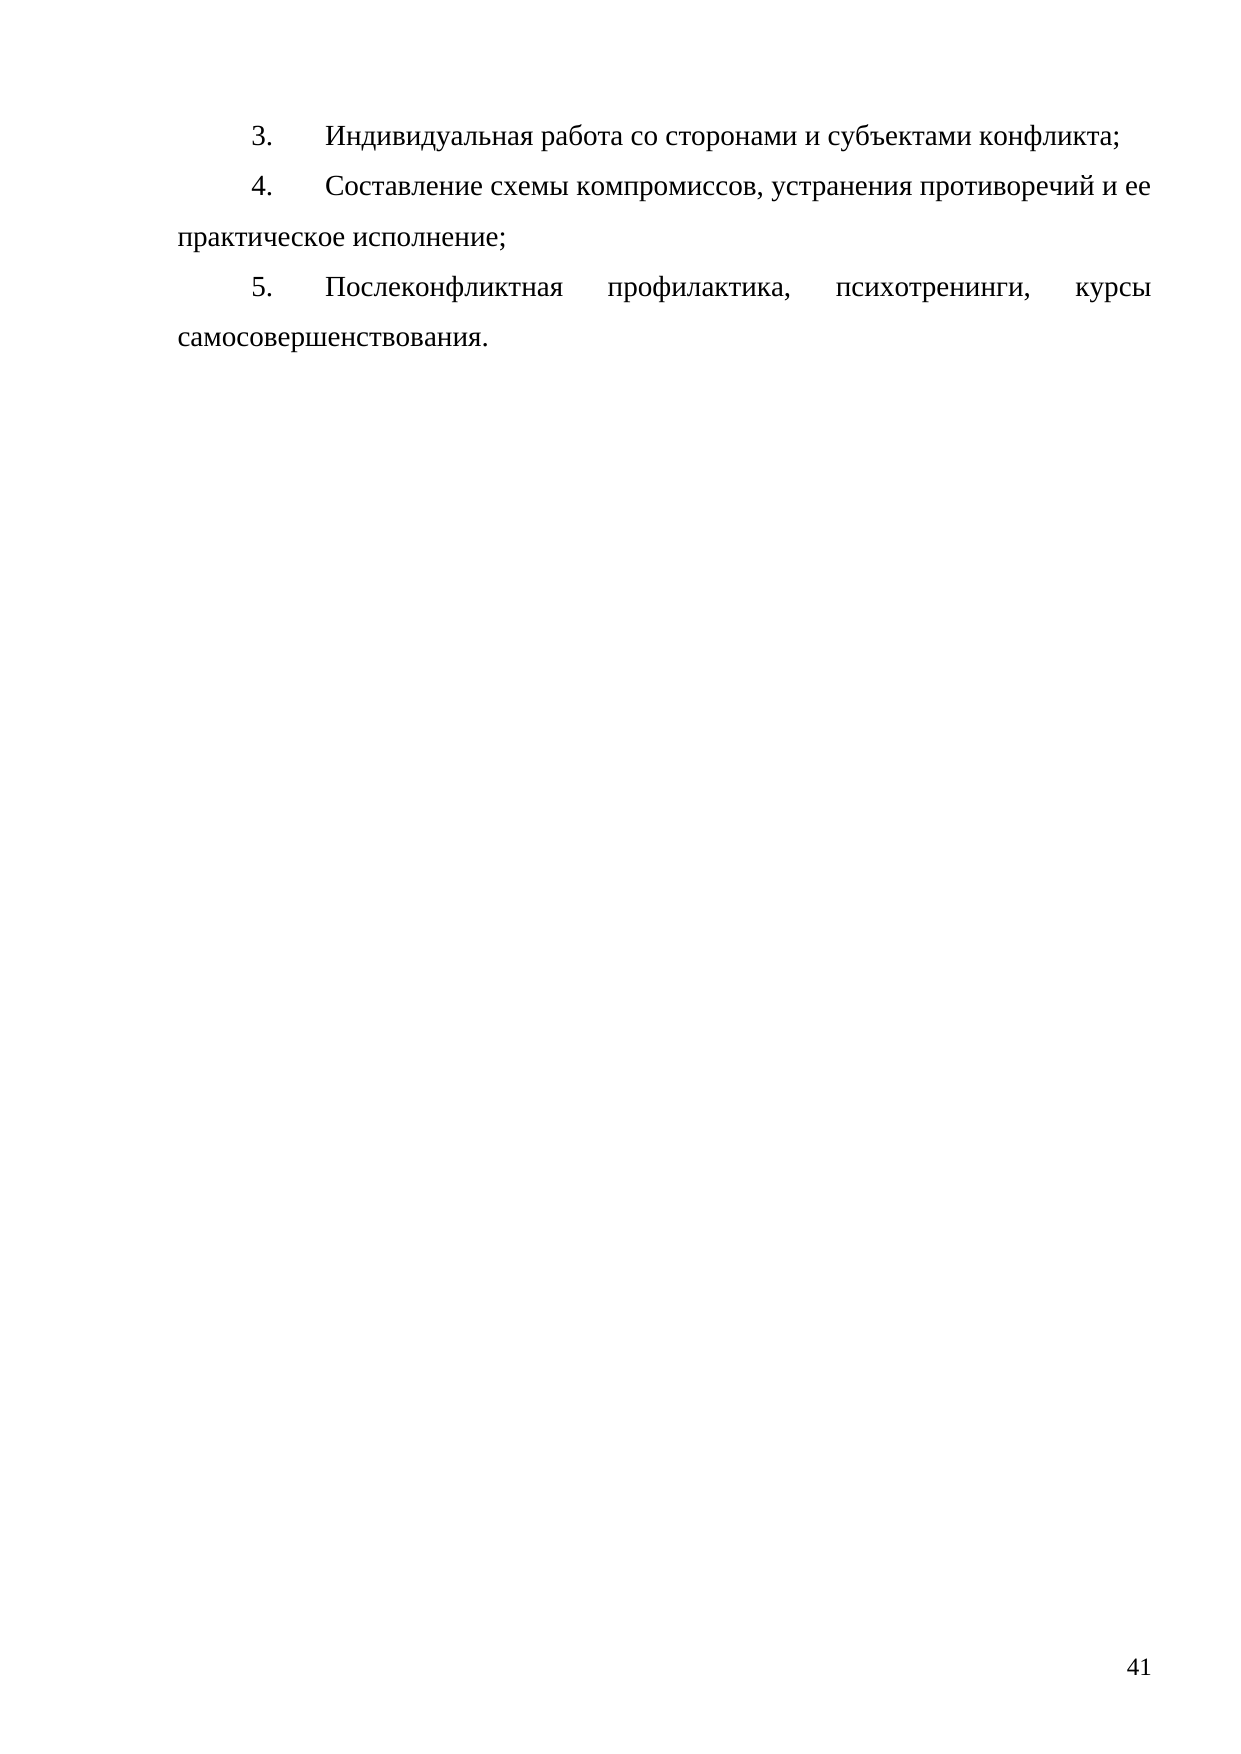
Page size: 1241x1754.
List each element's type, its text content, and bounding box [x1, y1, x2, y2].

list Послеконфликтная профилактика, психотренинги, курсы самосовершенствования. [177, 269, 1152, 353]
list Индивидуальная работа со сторонами и субъектами конфликта; [177, 118, 1152, 152]
list Составление схемы компромиссов, устранения противоречий и ее практическое исполнение; [177, 168, 1152, 252]
